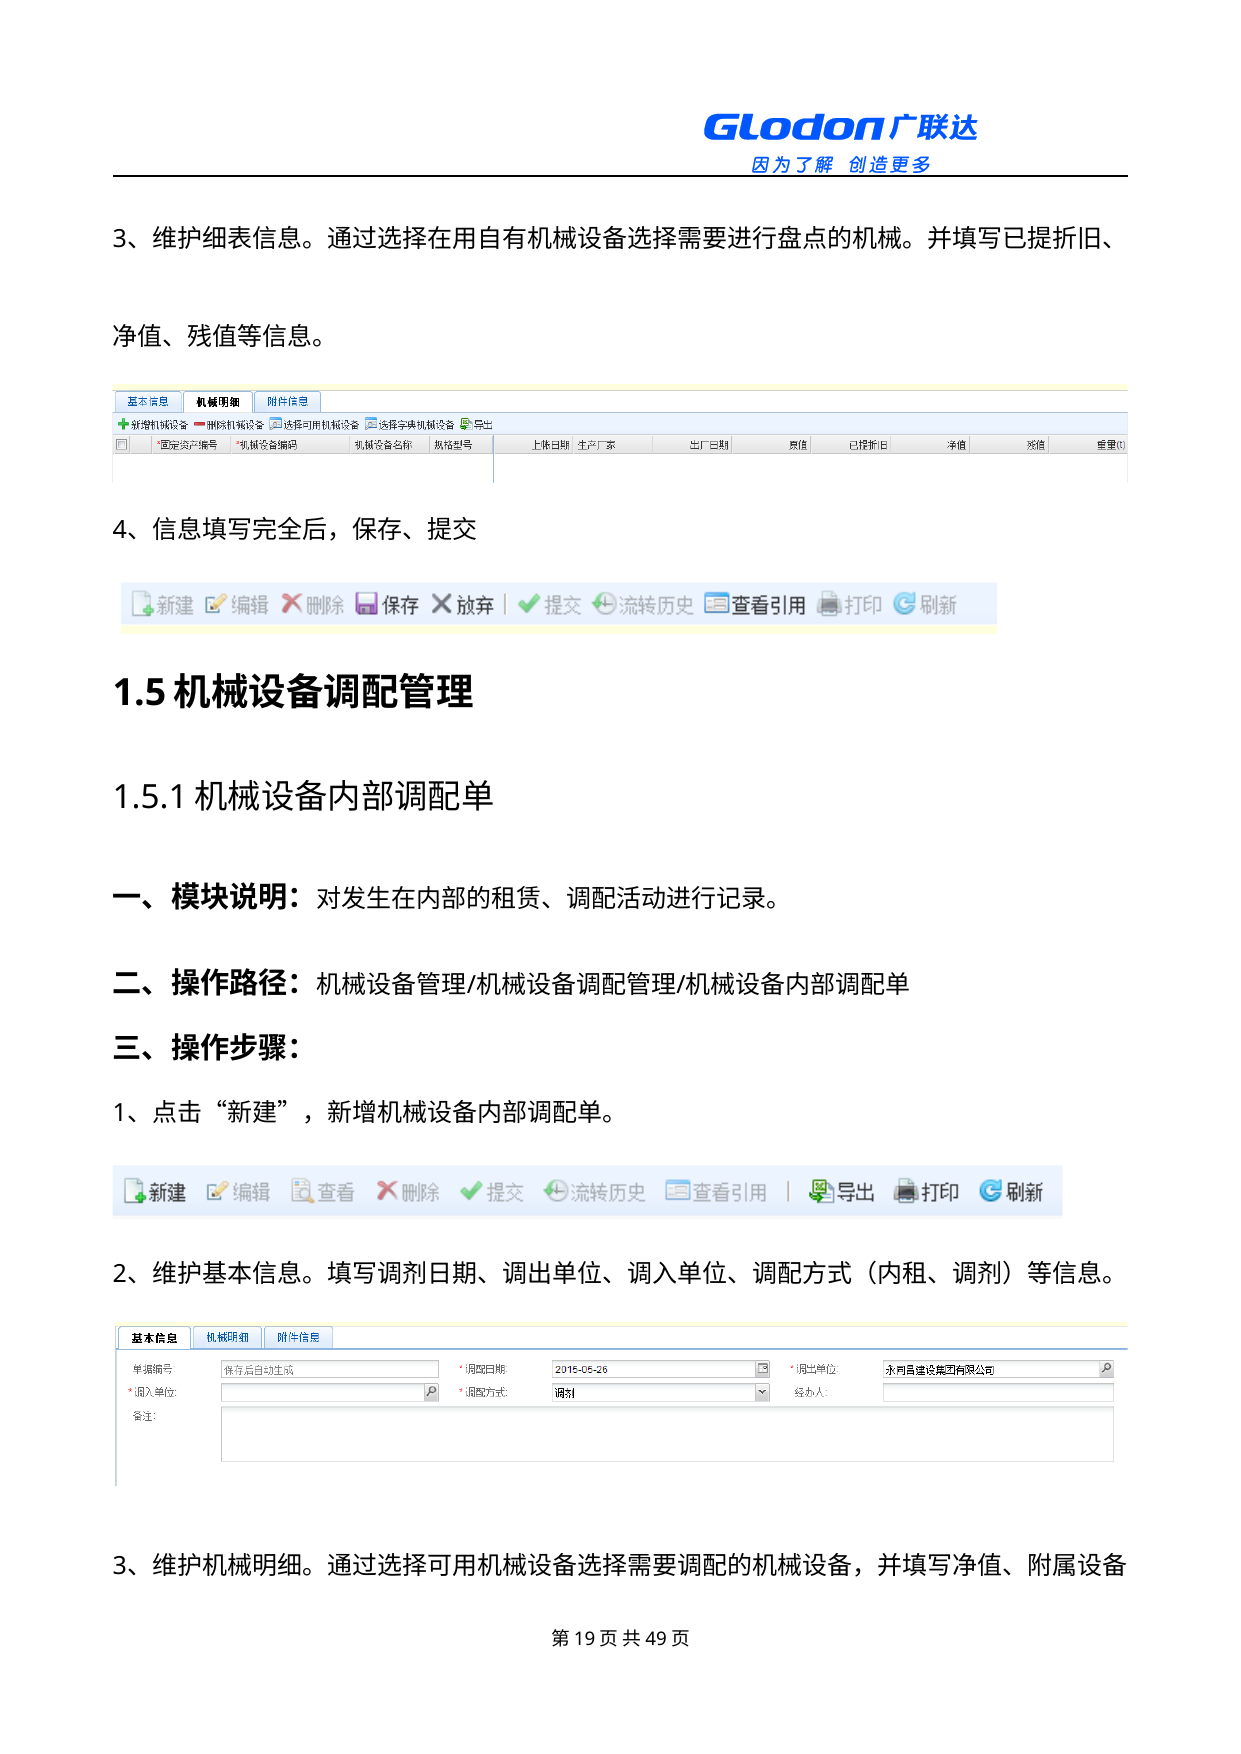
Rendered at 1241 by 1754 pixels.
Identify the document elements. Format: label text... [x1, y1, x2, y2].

subtitle 1.5.1机械设备内部调配单 [112, 762, 1128, 827]
text 二、操作路径：机械设备管理/机械设备调配管理/机械设备内部调配单 [112, 948, 1128, 1013]
picture [112, 578, 997, 634]
text 三、操作步骤： [112, 1013, 1128, 1078]
subtitle 1.5机械设备调配管理 [112, 657, 1128, 722]
text 2、维护基本信息。填写调剂日期、调出单位、调入单位、调配方式（内租、调剂）等信息。 [112, 1239, 1128, 1304]
text 3、维护细表信息。通过选择在用自有机械设备选择需要进行盘点的机械。并填写已提折旧、净值、残值等信息。 [112, 204, 1128, 367]
picture [112, 1322, 1128, 1486]
text 一、模块说明：对发生在内部的租赁、调配活动进行记录。 [112, 862, 1128, 927]
text 4、信息填写完全后，保存、提交 [112, 496, 1128, 561]
picture [112, 384, 1128, 483]
text 1、点击“新建”，新增机械设备内部调配单。 [112, 1078, 1128, 1143]
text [112, 1531, 1128, 1596]
picture [112, 1161, 1063, 1219]
